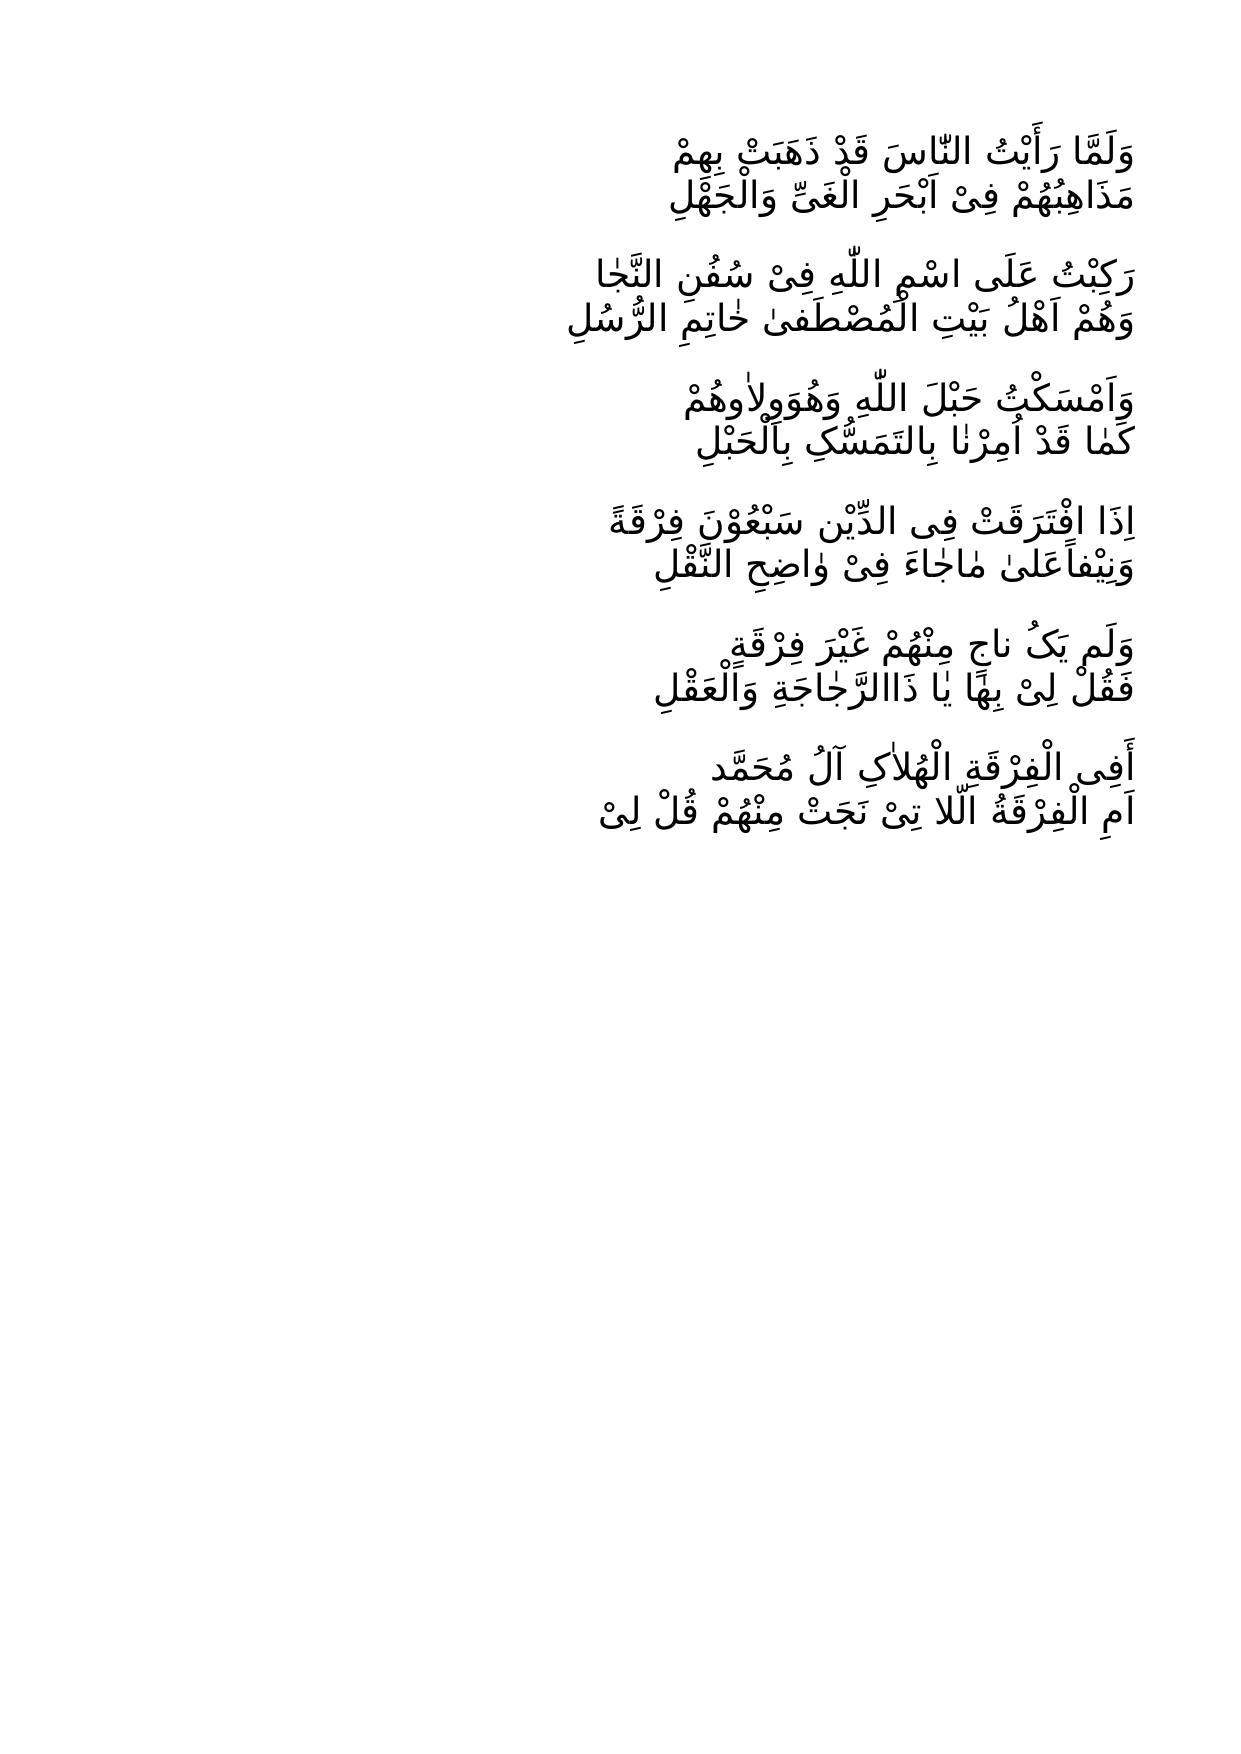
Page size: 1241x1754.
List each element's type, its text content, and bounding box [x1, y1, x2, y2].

text اَمِ الْفِرْقَةُ الّلا تِیْ نَجَتْ مِنْهُمْ قُلْ لِیْ [75, 789, 1165, 833]
text وَنِیْفاًعَلیٰ مٰاجٰاءَ فِیْ وٰاضِحِ النَّقْلِ [75, 543, 1165, 587]
text وَلَم یَکُ ناجٍ مِنْهُمْ غَیْرَ فِرْقَةٍ [75, 623, 1165, 666]
text أَفِی الْفِرْقَةِ الْهُلاٰکِ آلُ مُحَمَّد [75, 746, 1165, 789]
text فَقُلْ لِیْ بِهٰا یٰا ذَاالرَّجٰاجَةِ وَالْعَقْلِ [75, 666, 1165, 710]
text اِذَا افْتَرَقَتْ فِی الدِّیْن سَبْعُوْنَ فِرْقَةً [75, 499, 1165, 543]
text کَمٰا قَدْ اُمِرْنٰا بِالتَمَسُّکِ بِالْحَبْلِ [75, 420, 1165, 463]
text وَلَمَّا رَأَیْتُ النّٰاسَ قَدْ ذَهَبَتْ بِهِمْ [75, 130, 1165, 173]
text وَهُمْ اَهْلُ بَیْتِ الْمُصْطَفیٰ خٰاتِمِ الرُّسُلِ [75, 297, 1165, 340]
text وَاَمْسَکْتُ حَبْلَ اللّٰهِ وَهُوَوِلاٰوهُمْ [75, 376, 1165, 420]
text رَکِبْتُ عَلَی اسْمِ اللّٰهِ فِیْ سُفُنِ النَّجٰا [75, 253, 1165, 297]
text مَذَاهِبُهُمْ فِیْ اَبْحَرِ الْغَیِّ وَالْجَهْلِ [75, 173, 1165, 217]
